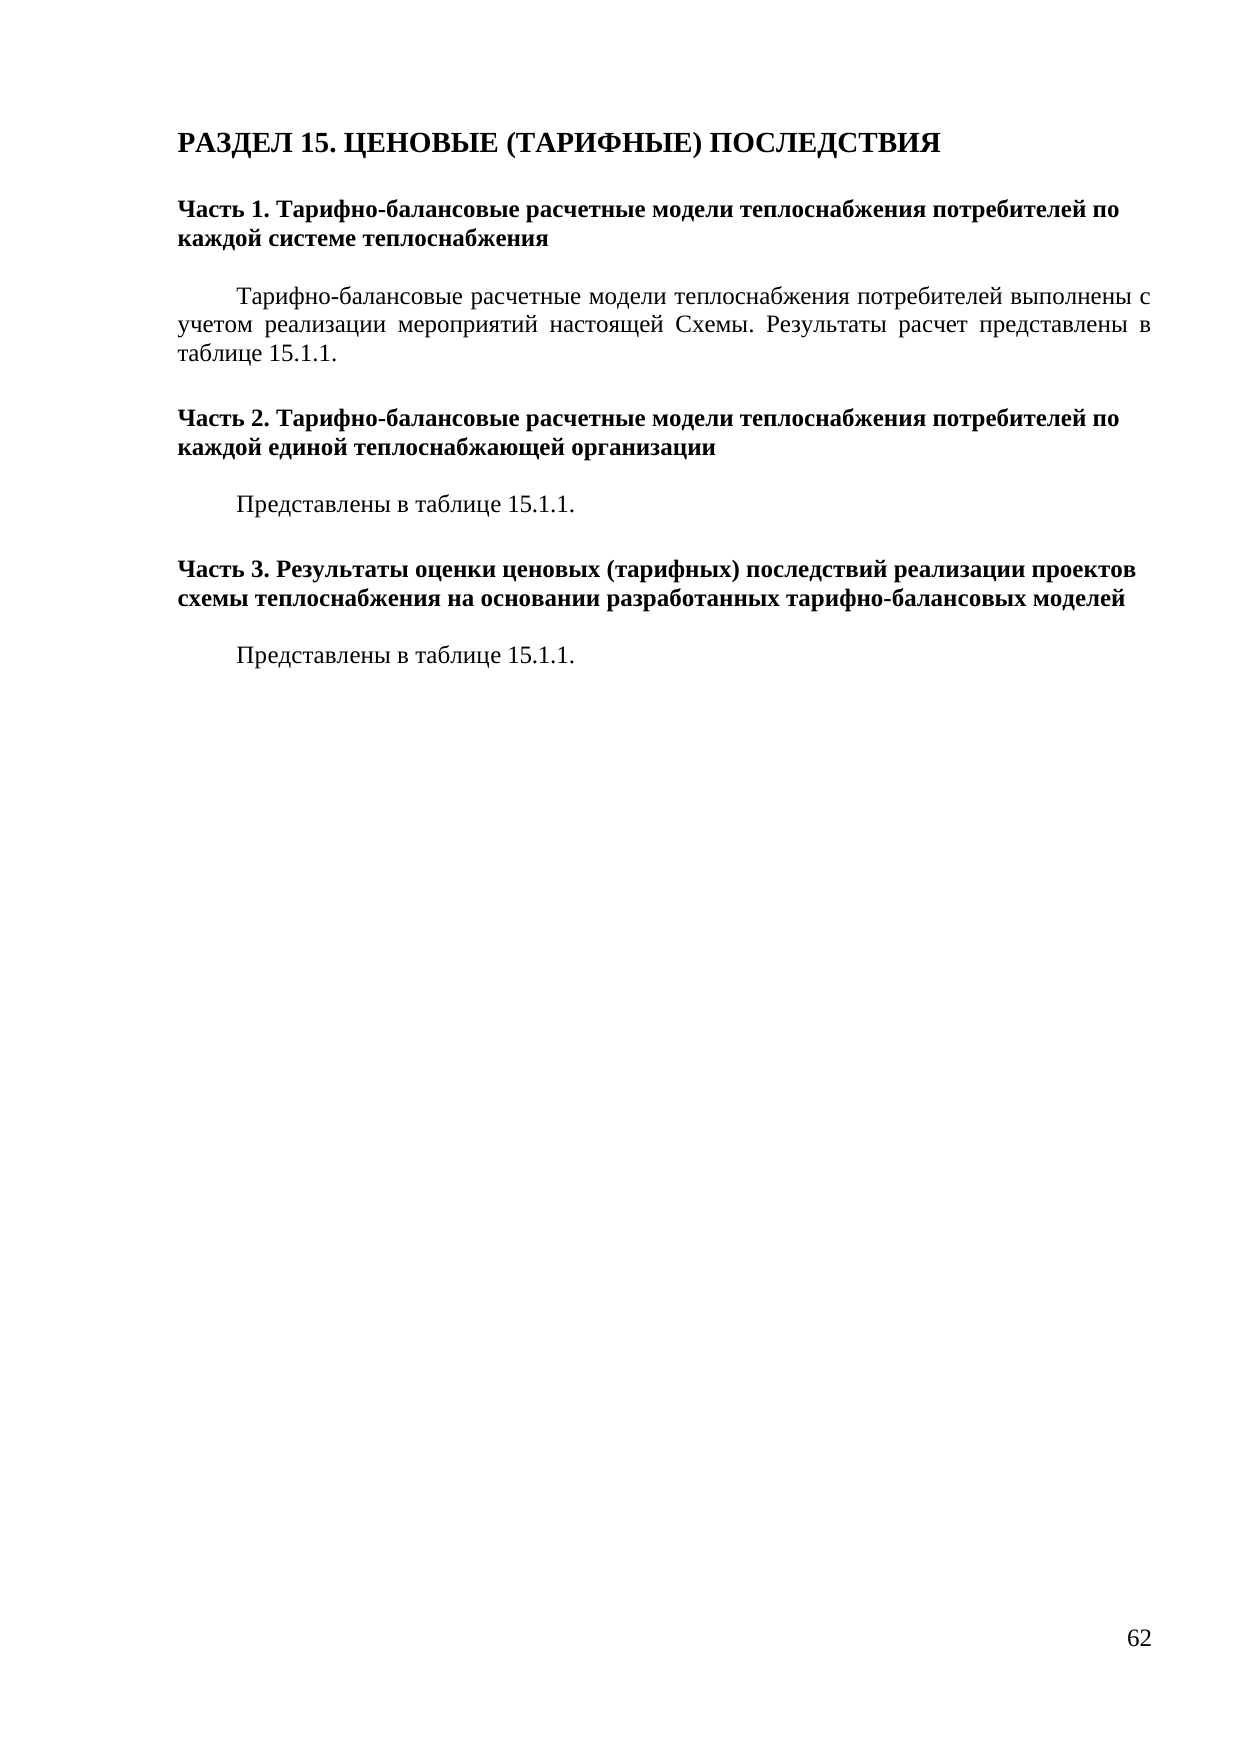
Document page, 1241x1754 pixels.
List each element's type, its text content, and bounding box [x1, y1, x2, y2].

text Представлены в таблице 15.1.1. [177, 640, 1152, 669]
subtitle РАЗДЕЛ 15. ЦЕНОВЫЕ (ТАРИФНЫЕ) ПОСЛЕДСТВИЯ [177, 125, 1152, 158]
text Представлены в таблице 15.1.1. [177, 489, 1152, 518]
subtitle Часть 1. Тарифно-балансовые расчетные модели теплоснабжения потребителей по каждой системе теплоснабжения [177, 194, 1152, 252]
text Тарифно-балансовые расчетные модели теплоснабжения потребителей выполнены с учетом реализации мероприятий настоящей Схемы. Результаты расчет представлены в таблице 15.1.1. [177, 281, 1152, 367]
subtitle Часть 2. Тарифно-балансовые расчетные модели теплоснабжения потребителей по каждой единой теплоснабжающей организации [177, 403, 1152, 460]
subtitle Часть 3. Результаты оценки ценовых (тарифных) последствий реализации проектов схемы теплоснабжения на основании разработанных тарифно-балансовых моделей [177, 554, 1152, 611]
